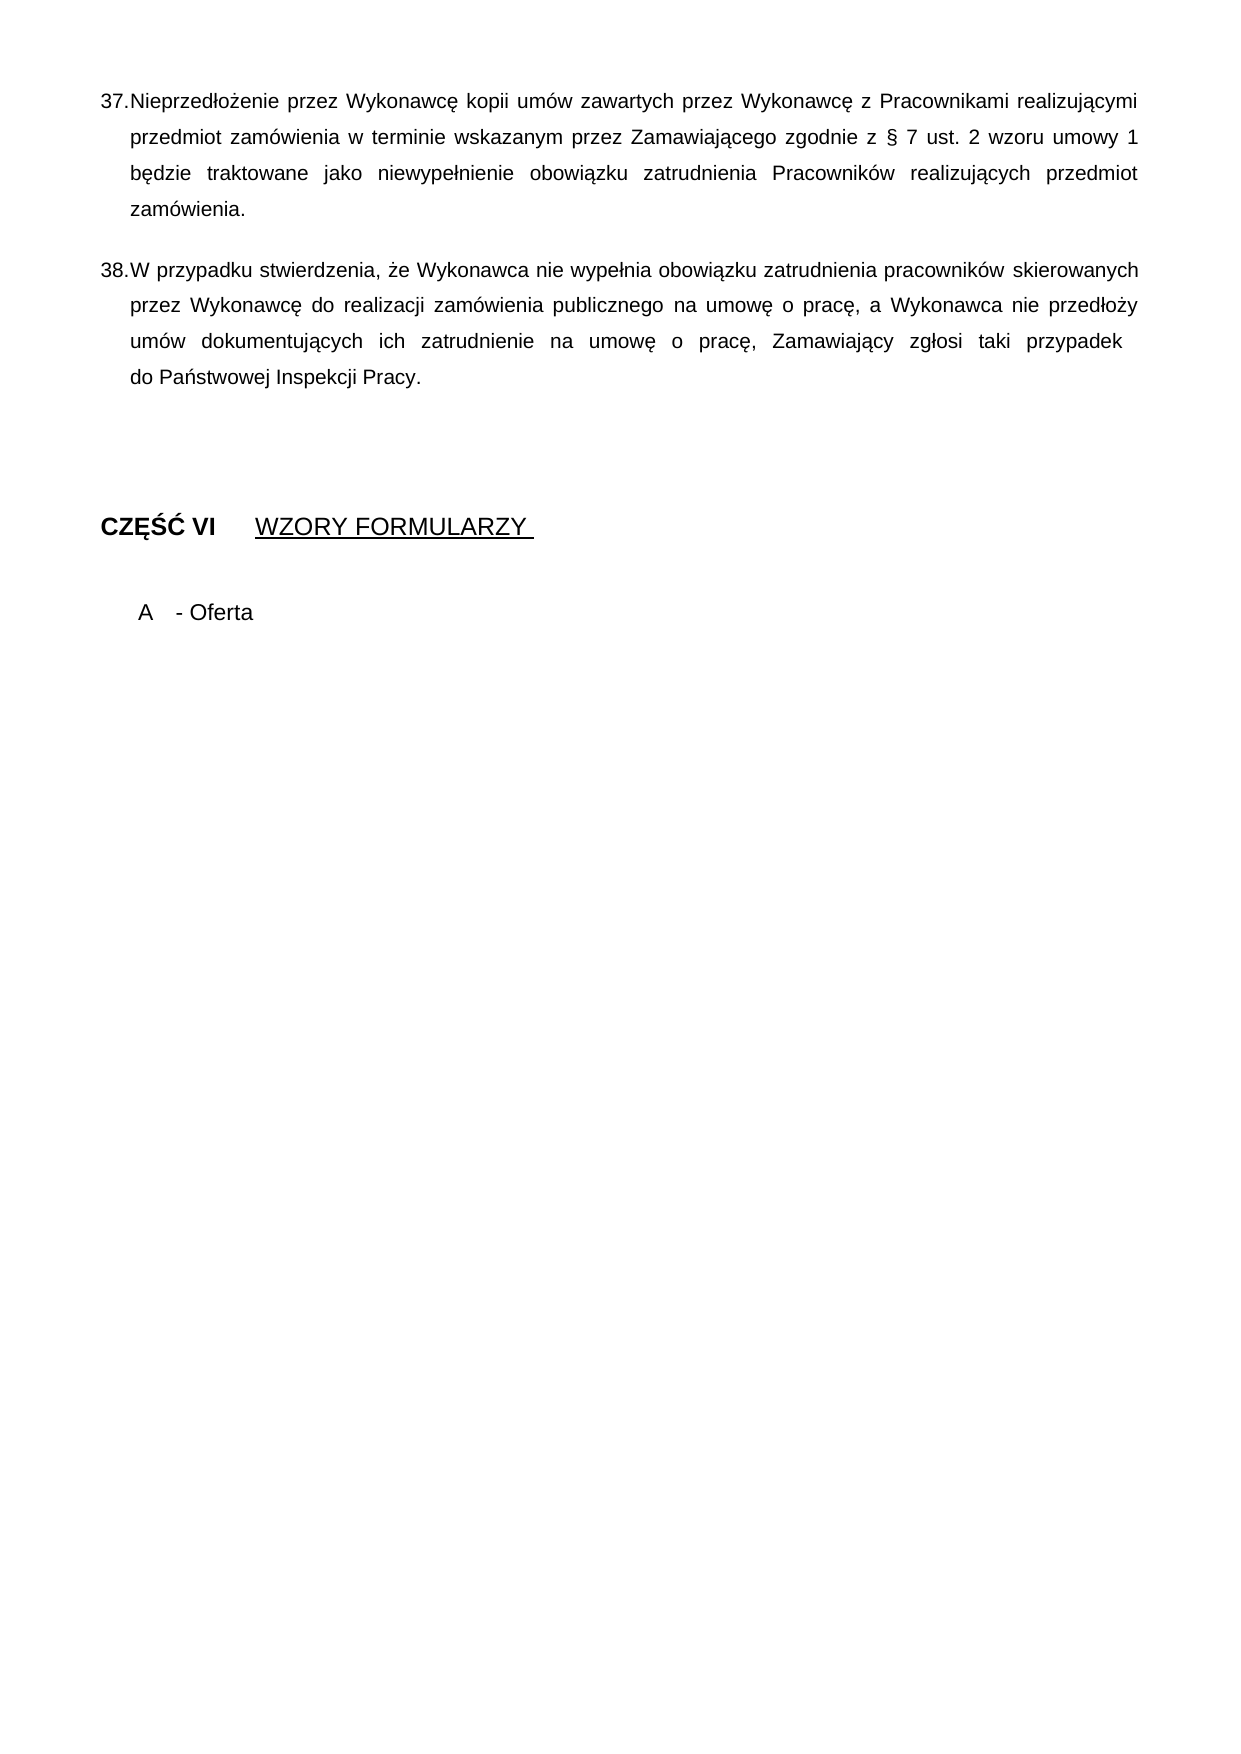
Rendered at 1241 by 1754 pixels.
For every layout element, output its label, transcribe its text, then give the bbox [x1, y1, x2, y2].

list - Oferta [138, 599, 1146, 625]
list Nieprzedłożenie przez Wykonawcę kopii umów zawartych przez Wykonawcę z Pracownikami realizującymi przedmiot zamówienia w terminie wskazanym przez Zamawiającego zgodnie z § 7 ust. 2 wzoru umowy 1 będzie traktowane jako niewypełnienie obowiązku zatrudnienia Pracowników realizujących przedmiot zamówienia. [100, 89, 1139, 220]
text CZĘŚĆ VI WZORY FORMULARZY [100, 512, 1146, 541]
list W przypadku stwierdzenia, że Wykonawca nie wypełnia obowiązku zatrudnienia pracowników skierowanych przez Wykonawcę do realizacji zamówienia publicznego na umowę o pracę, a Wykonawca nie przedłoży umów dokumentujących ich zatrudnienie na umowę o pracę, Zamawiający zgłosi taki przypadek do Państwowej Inspekcji Pracy. [100, 257, 1139, 389]
